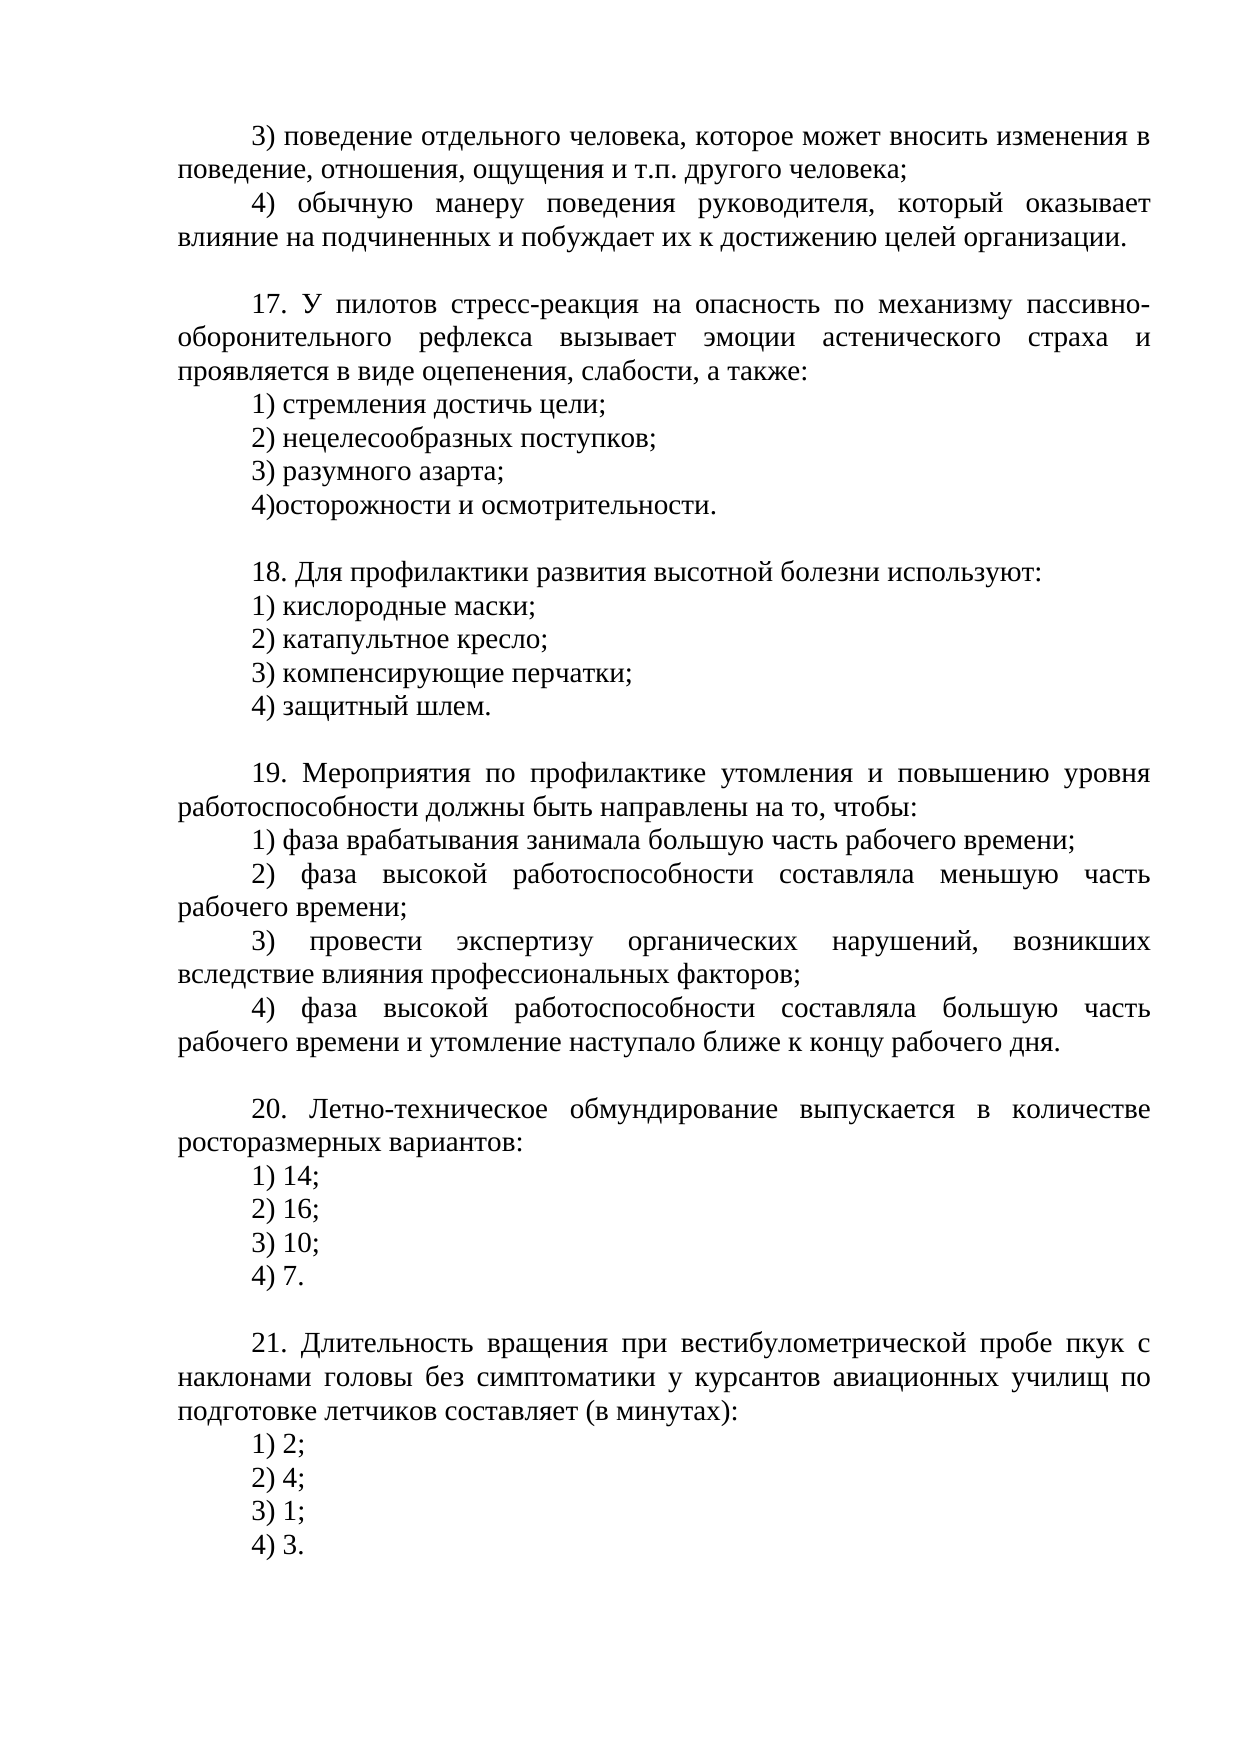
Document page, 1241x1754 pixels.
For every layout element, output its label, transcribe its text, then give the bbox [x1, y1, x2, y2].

list 1) 2; [177, 1426, 1152, 1460]
list 1) кислородные маски; [177, 588, 1152, 621]
list 4) обычную манеру поведения руководителя, который оказывает влияние на подчиненных и побуждает их к достижению целей организации. [177, 185, 1152, 252]
list 2) 16; [177, 1191, 1152, 1225]
list 2) катапультное кресло; [177, 621, 1152, 655]
list 17. У пилотов стресс-реакция на опасность по механизму пассивно-оборонительного рефлекса вызывает эмоции астенического страха и проявляется в виде оцепенения, слабости, а также: [177, 286, 1152, 386]
list 3) 10; [177, 1225, 1152, 1258]
list 3) провести экспертизу органических нарушений, возникших вследствие влияния профессиональных факторов; [177, 923, 1152, 990]
list 4) защитный шлем. [177, 688, 1152, 722]
list 3) 1; [177, 1493, 1152, 1527]
list 3) поведение отдельного человека, которое может вносить изменения в поведение, отношения, ощущения и т.п. другого человека; [177, 118, 1152, 185]
list 4) 3. [177, 1527, 1152, 1560]
list 1) стремления достичь цели; [177, 386, 1152, 420]
list 21. Длительность вращения при вестибулометрической пробе пкук с наклонами головы без симптоматики у курсантов авиационных училищ по подготовке летчиков составляет (в минутах): [177, 1326, 1152, 1426]
list 4)осторожности и осмотрительности. [177, 487, 1152, 521]
list 20. Летно-техническое обмундирование выпускается в количестве росторазмерных вариантов: [177, 1091, 1152, 1158]
list 2) нецелесообразных поступков; [177, 420, 1152, 453]
list 18. Для профилактики развития высотной болезни используют: [177, 554, 1152, 588]
list 4) 7. [177, 1258, 1152, 1292]
list 1) фаза врабатывания занимала большую часть рабочего времени; [177, 822, 1152, 856]
list 19. Мероприятия по профилактике утомления и повышению уровня работоспособности должны быть направлены на то, чтобы: [177, 755, 1152, 822]
list 4) фаза высокой работоспособности составляла большую часть рабочего времени и утомление наступало ближе к концу рабочего дня. [177, 990, 1152, 1057]
list 3) разумного азарта; [177, 453, 1152, 487]
list 3) компенсирующие перчатки; [177, 655, 1152, 688]
list 2) 4; [177, 1460, 1152, 1493]
list 1) 14; [177, 1158, 1152, 1191]
list 2) фаза высокой работоспособности составляла меньшую часть рабочего времени; [177, 856, 1152, 923]
